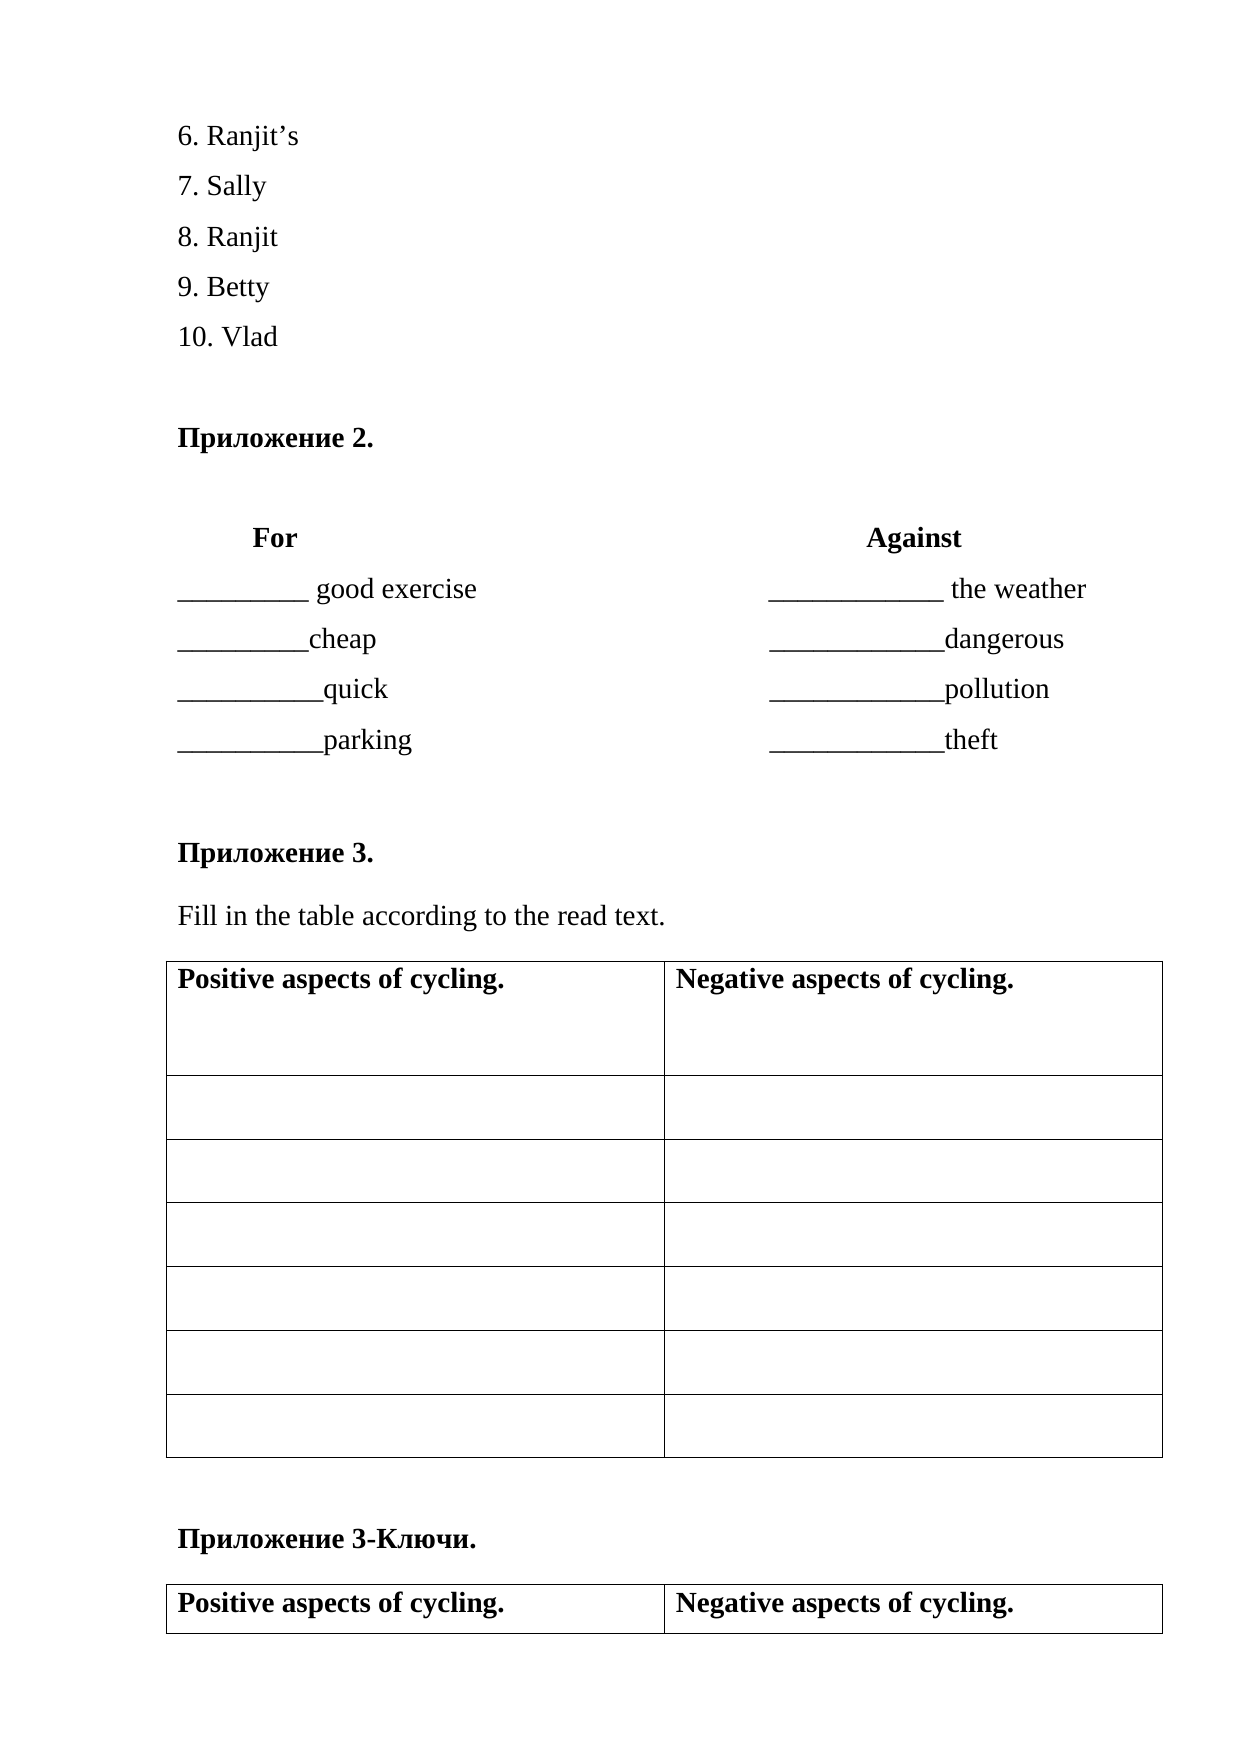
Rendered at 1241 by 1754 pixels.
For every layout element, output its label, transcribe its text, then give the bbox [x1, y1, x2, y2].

table_cell [167, 1140, 664, 1202]
text _________ good exercise ____________ the weather [177, 571, 1152, 604]
table_cell [167, 1203, 664, 1266]
table_cell [665, 1267, 1162, 1330]
text _________cheap ____________dangerous [177, 621, 1152, 655]
table_cell [665, 1203, 1162, 1266]
table_header Positive aspects of cycling. [167, 962, 664, 1075]
table_header Negative aspects of cycling. [665, 962, 1162, 1075]
table_cell [167, 1076, 664, 1138]
table_cell [167, 1267, 664, 1330]
text __________quick ____________pollution [177, 672, 1152, 705]
text 7. Sally [177, 168, 1152, 202]
text Приложение 3. [177, 835, 1152, 868]
text Приложение 3-Ключи. [177, 1521, 1152, 1554]
text Приложение 2. [177, 420, 1152, 453]
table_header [665, 1585, 1162, 1633]
table_cell [665, 1076, 1162, 1138]
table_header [167, 1585, 664, 1633]
text 9. Betty [177, 269, 1152, 303]
text 10. Vlad [177, 319, 1152, 353]
text Fill in the table according to the read text. [177, 898, 1152, 931]
table_cell [665, 1140, 1162, 1202]
table_cell [167, 1395, 664, 1457]
text For Against [252, 521, 1152, 554]
table_cell [665, 1331, 1162, 1393]
table_cell [665, 1395, 1162, 1457]
text 8. Ranjit [177, 219, 1152, 252]
text 6. Ranjit’s [177, 118, 1152, 152]
table_cell [167, 1331, 664, 1393]
text __________parking ____________theft [177, 722, 1152, 755]
